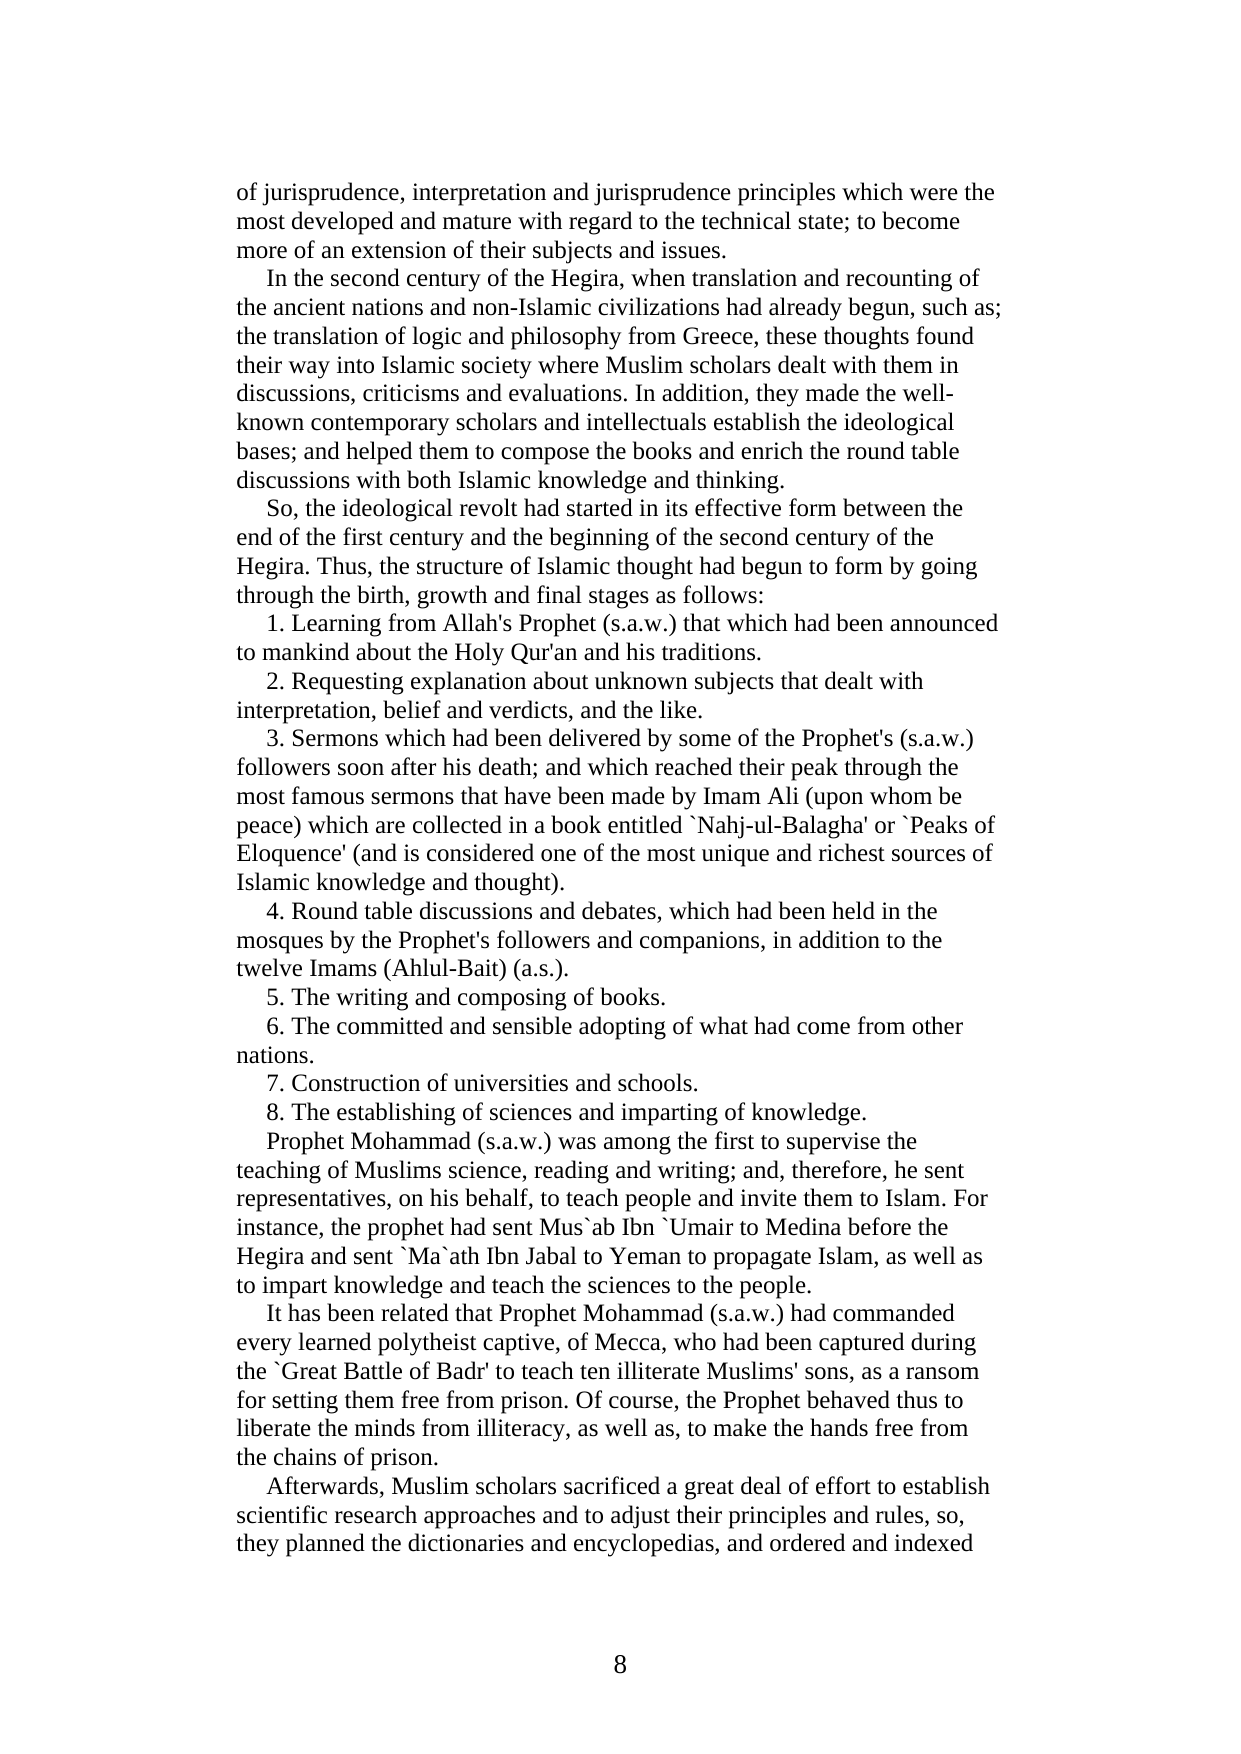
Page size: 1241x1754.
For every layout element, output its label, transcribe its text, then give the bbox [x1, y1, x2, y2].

text 8. The establishing of sciences and imparting of knowledge. [236, 1097, 1004, 1126]
text 6. The committed and sensible adopting of what had come from other nations. [236, 1011, 1004, 1068]
text 2. Requesting explanation about unknown subjects that dealt with interpretation, belief and verdicts, and the like. [236, 666, 1004, 723]
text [236, 177, 1004, 263]
text 4. Round table discussions and debates, which had been held in the mosques by the Prophet's followers and companions, in addition to the twelve Imams (Ahlul-Bait) (a.s.). [236, 896, 1004, 982]
text It has been related that Prophet Mohammad (s.a.w.) had commanded every learned polytheist captive, of Mecca, who had been captured during the `Great Battle of Badr' to teach ten illiterate Muslims' sons, as a ransom for setting them free from prison. Of course, the Prophet behaved thus to liberate the minds from illiteracy, as well as, to make the hands free from the chains of prison. [236, 1298, 1004, 1471]
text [236, 1471, 1004, 1557]
text So, the ideological revolt had started in its effective form between the end of the first century and the beginning of the second century of the Hegira. Thus, the structure of Islamic thought had begun to form by going through the birth, growth and final stages as follows: [236, 493, 1004, 608]
text Prophet Mohammad (s.a.w.) was among the first to supervise the teaching of Muslims science, reading and writing; and, therefore, he sent representatives, on his behalf, to teach people and invite them to Islam. For instance, the prophet had sent Mus`ab Ibn `Umair to Medina before the Hegira and sent `Ma`ath Ibn Jabal to Yeman to propagate Islam, as well as to impart knowledge and teach the sciences to the people. [236, 1126, 1004, 1298]
text 5. The writing and composing of books. [236, 982, 1004, 1011]
text 1. Learning from Allah's Prophet (s.a.w.) that which had been announced to mankind about the Holy Qur'an and his traditions. [236, 608, 1004, 666]
text 7. Construction of universities and schools. [236, 1068, 1004, 1097]
text 3. Sermons which had been delivered by some of the Prophet's (s.a.w.) followers soon after his death; and which reached their peak through the most famous sermons that have been made by Imam Ali (upon whom be peace) which are collected in a book entitled `Nahj-ul-Balagha' or `Peaks of Eloquence' (and is considered one of the most unique and richest sources of Islamic knowledge and thought). [236, 723, 1004, 896]
text In the second century of the Hegira, when translation and recounting of the ancient nations and non-Islamic civilizations had already begun, such as; the translation of logic and philosophy from Greece, these thoughts found their way into Islamic society where Muslim scholars dealt with them in discussions, criticisms and evaluations. In addition, they made the well-known contemporary scholars and intellectuals establish the ideological bases; and helped them to compose the books and enrich the round table discussions with both Islamic knowledge and thinking. [236, 263, 1004, 493]
